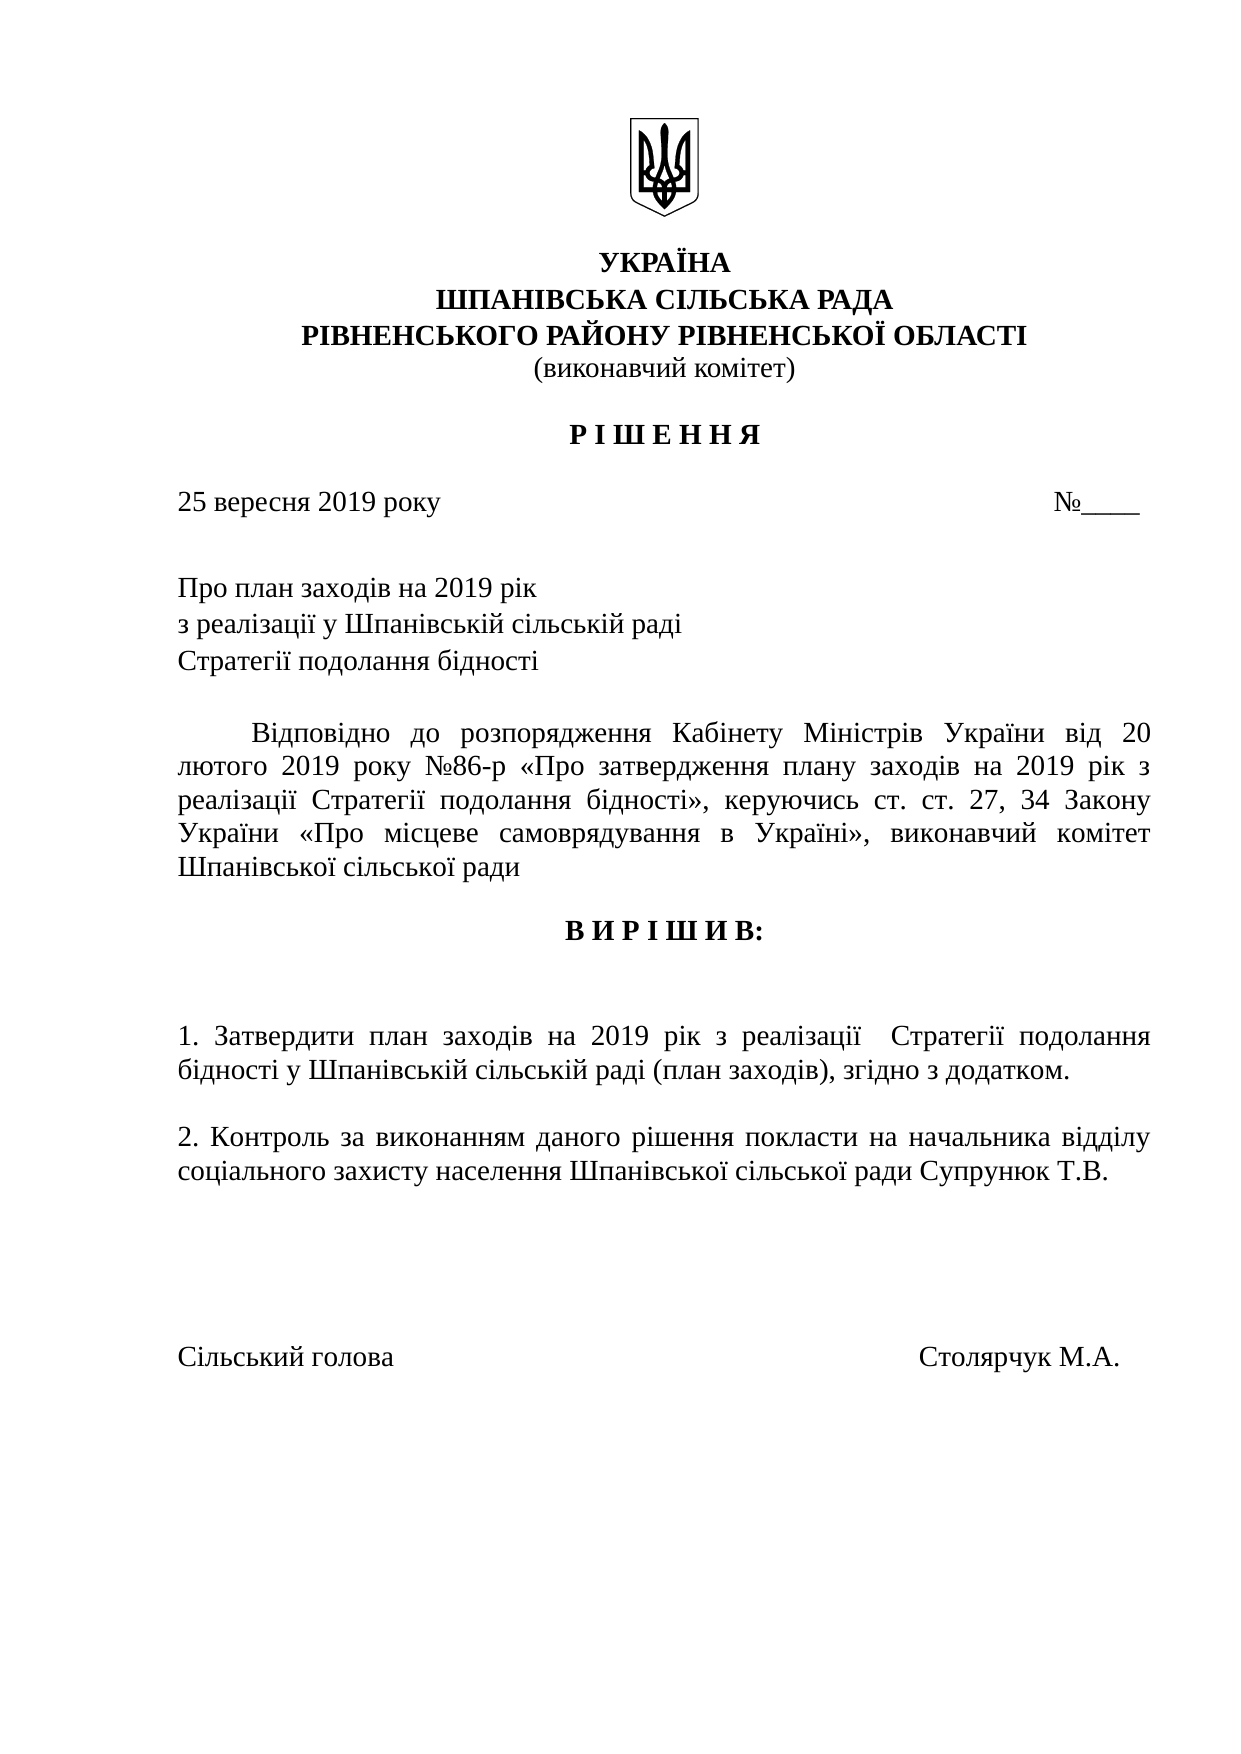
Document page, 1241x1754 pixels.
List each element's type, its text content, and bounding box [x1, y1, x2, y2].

text з реалізації у Шпанівській сільській раді [177, 606, 1152, 640]
text Сільський голова Столярчук М.А. [177, 1339, 1152, 1372]
text 1. Затвердити план заходів на 2019 рік з реалізації Стратегії подолання бідності у Шпанівській сільській раді (план заходів), згідно з додатком. [177, 1018, 1152, 1086]
list Відповідно до розпорядження Кабінету Міністрів України від 20 лютого 2019 року №86-р «Про затвердження плану заходів на 2019 рік з реалізації Стратегії подолання бідності», керуючись ст. ст. 27, 34 Закону України «Про місцеве самоврядування в Україні», виконавчий комітет Шпанівської сільської ради [177, 715, 1152, 883]
text (виконавчий комітет) [177, 350, 1152, 383]
subtitle ШПАНІВСЬКА сільська рада [177, 291, 853, 314]
text В И Р І Ш И В: [177, 913, 1152, 946]
text Р І Ш Е Н Н Я [177, 417, 1152, 450]
text 25 вересня 2019 року №____ [177, 484, 1152, 517]
text Про план заходів на 2019 рік [177, 570, 1152, 604]
subtitle ШПАНІВСЬКА сільська рада [871, 291, 1152, 314]
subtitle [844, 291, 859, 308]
text РІВНЕНСЬКОГО РАЙОНУ РІВНЕНСЬКОЇ ОБЛАСТІ [177, 327, 1152, 350]
text Україна [177, 245, 1152, 279]
text 2. Контроль за виконанням даного рішення покласти на начальника відділу соціального захисту населення Шпанівської сільської ради Супрунюк Т.В. [177, 1119, 1152, 1186]
text Стратегії подолання бідності [177, 643, 1152, 676]
